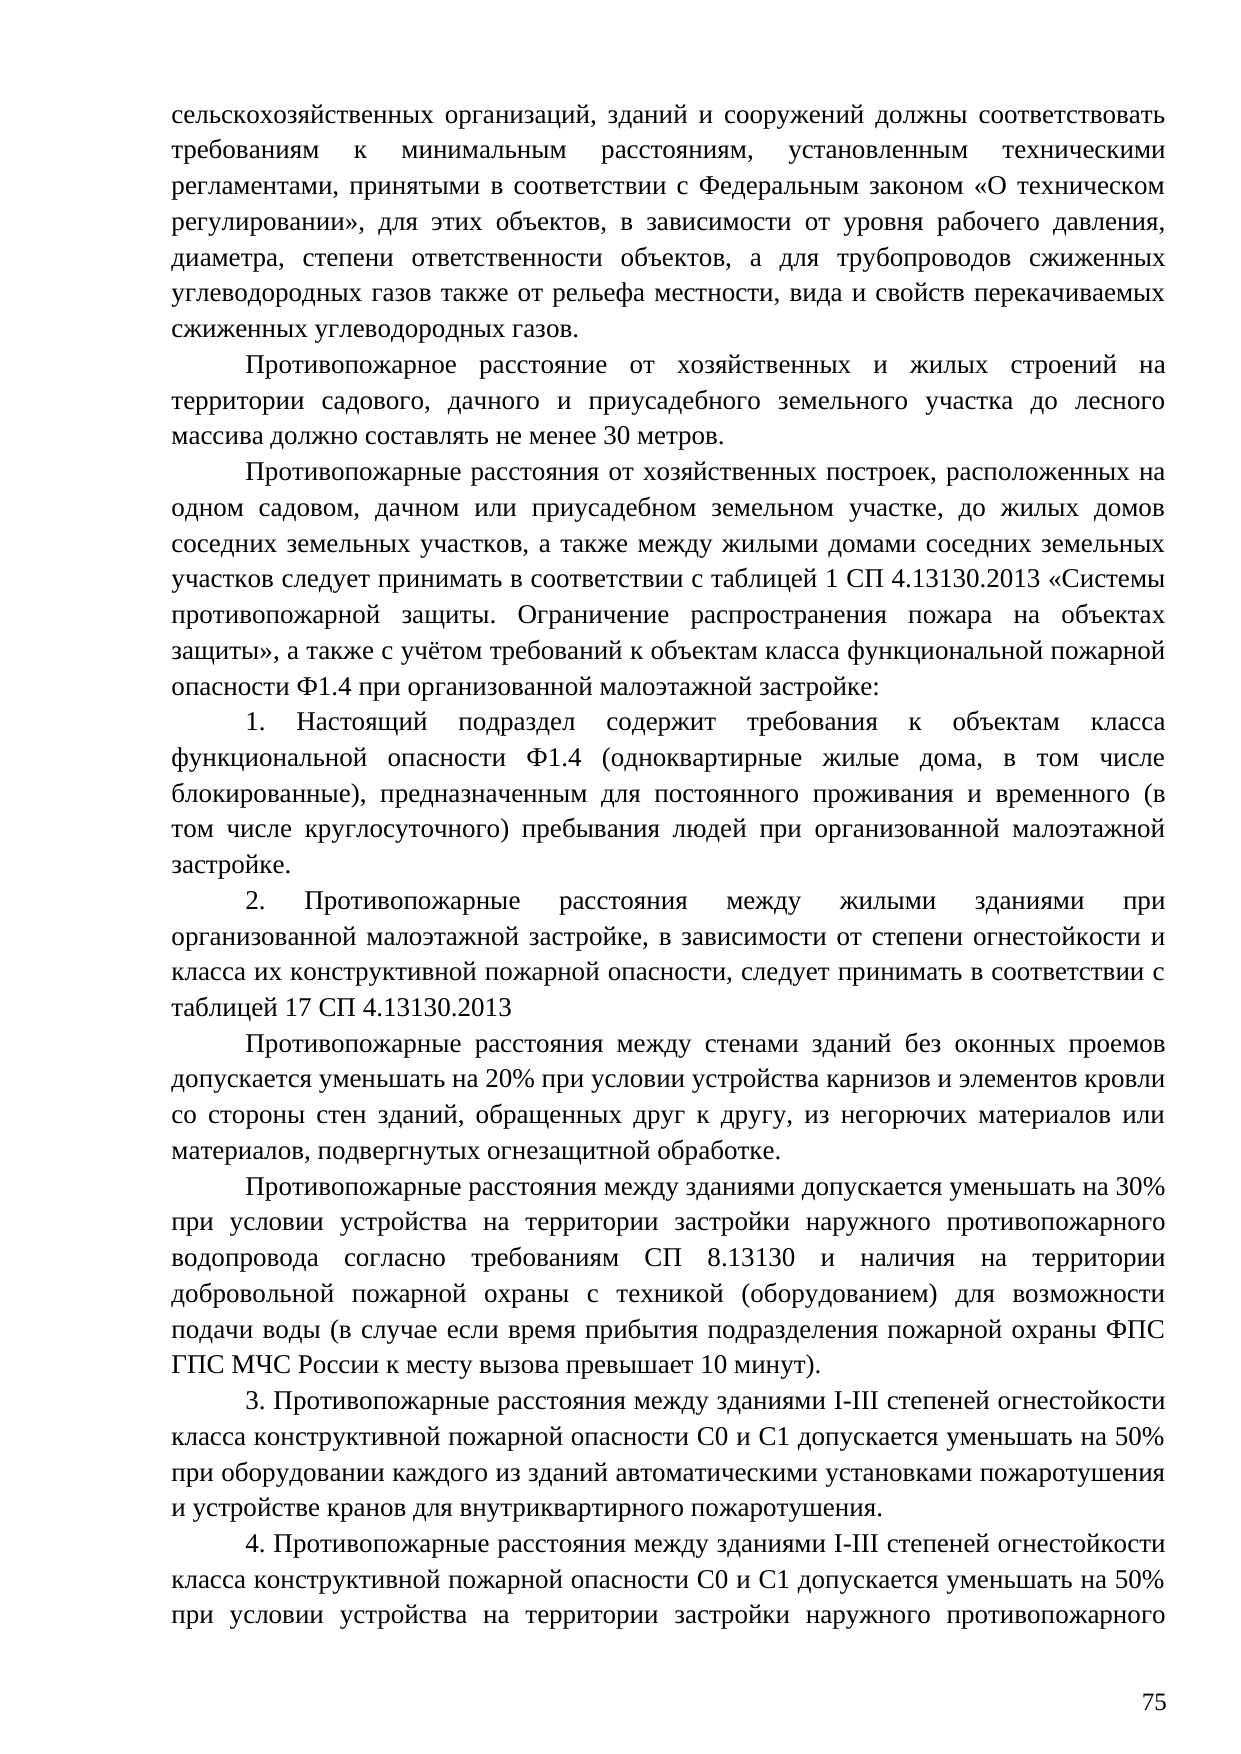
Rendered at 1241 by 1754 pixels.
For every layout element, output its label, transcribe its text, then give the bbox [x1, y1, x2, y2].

text 2. Противопожарные расстояния между жилыми зданиями при организованной малоэтажной застройке, в зависимости от степени огнестойкости и класса их конструктивной пожарной опасности, следует принимать в соответствии с таблицей 17 СП 4.13130.2013 [171, 884, 1167, 1022]
text Противопожарные расстояния между зданиями допускается уменьшать на 30% при условии устройства на территории застройки наружного противопожарного водопровода согласно требованиям СП 8.13130 и наличия на территории добровольной пожарной охраны с техникой (оборудованием) для возможности подачи воды (в случае если время прибытия подразделения пожарной охраны ФПС ГПС МЧС России к месту вызова превышает 10 минут). [171, 1170, 1167, 1379]
text Противопожарные расстояния от хозяйственных построек, расположенных на одном садовом, дачном или приусадебном земельном участке, до жилых домов соседних земельных участков, а также между жилыми домами соседних земельных участков следует принимать в соответствии с таблицей 1 СП 4.13130.2013 «Системы противопожарной защиты. Ограничение распространения пожара на объектах защиты», а также с учётом требований к объектам класса функциональной пожарной опасности Ф1.4 при организованной малоэтажной застройке: [171, 455, 1167, 701]
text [171, 98, 1167, 343]
text Противопожарные расстояния между стенами зданий без оконных проемов допускается уменьшать на 20% при условии устройства карнизов и элементов кровли со стороны стен зданий, обращенных друг к другу, из негорючих материалов или материалов, подвергнутых огнезащитной обработке. [171, 1027, 1167, 1165]
text Противопожарное расстояние от хозяйственных и жилых строений на территории садового, дачного и приусадебного земельного участка до лесного массива должно составлять не менее 30 метров. [171, 348, 1167, 451]
text 3. Противопожарные расстояния между зданиями I-III степеней огнестойкости класса конструктивной пожарной опасности С0 и С1 допускается уменьшать на 50% при оборудовании каждого из зданий автоматическими установками пожаротушения и устройстве кранов для внутриквартирного пожаротушения. [171, 1384, 1167, 1522]
text 1. Настоящий подраздел содержит требования к объектам класса функциональной опасности Ф1.4 (одноквартирные жилые дома, в том числе блокированные), предназначенным для постоянного проживания и временного (в том числе круглосуточного) пребывания людей при организованной малоэтажной застройке. [171, 705, 1167, 879]
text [171, 1527, 1167, 1630]
